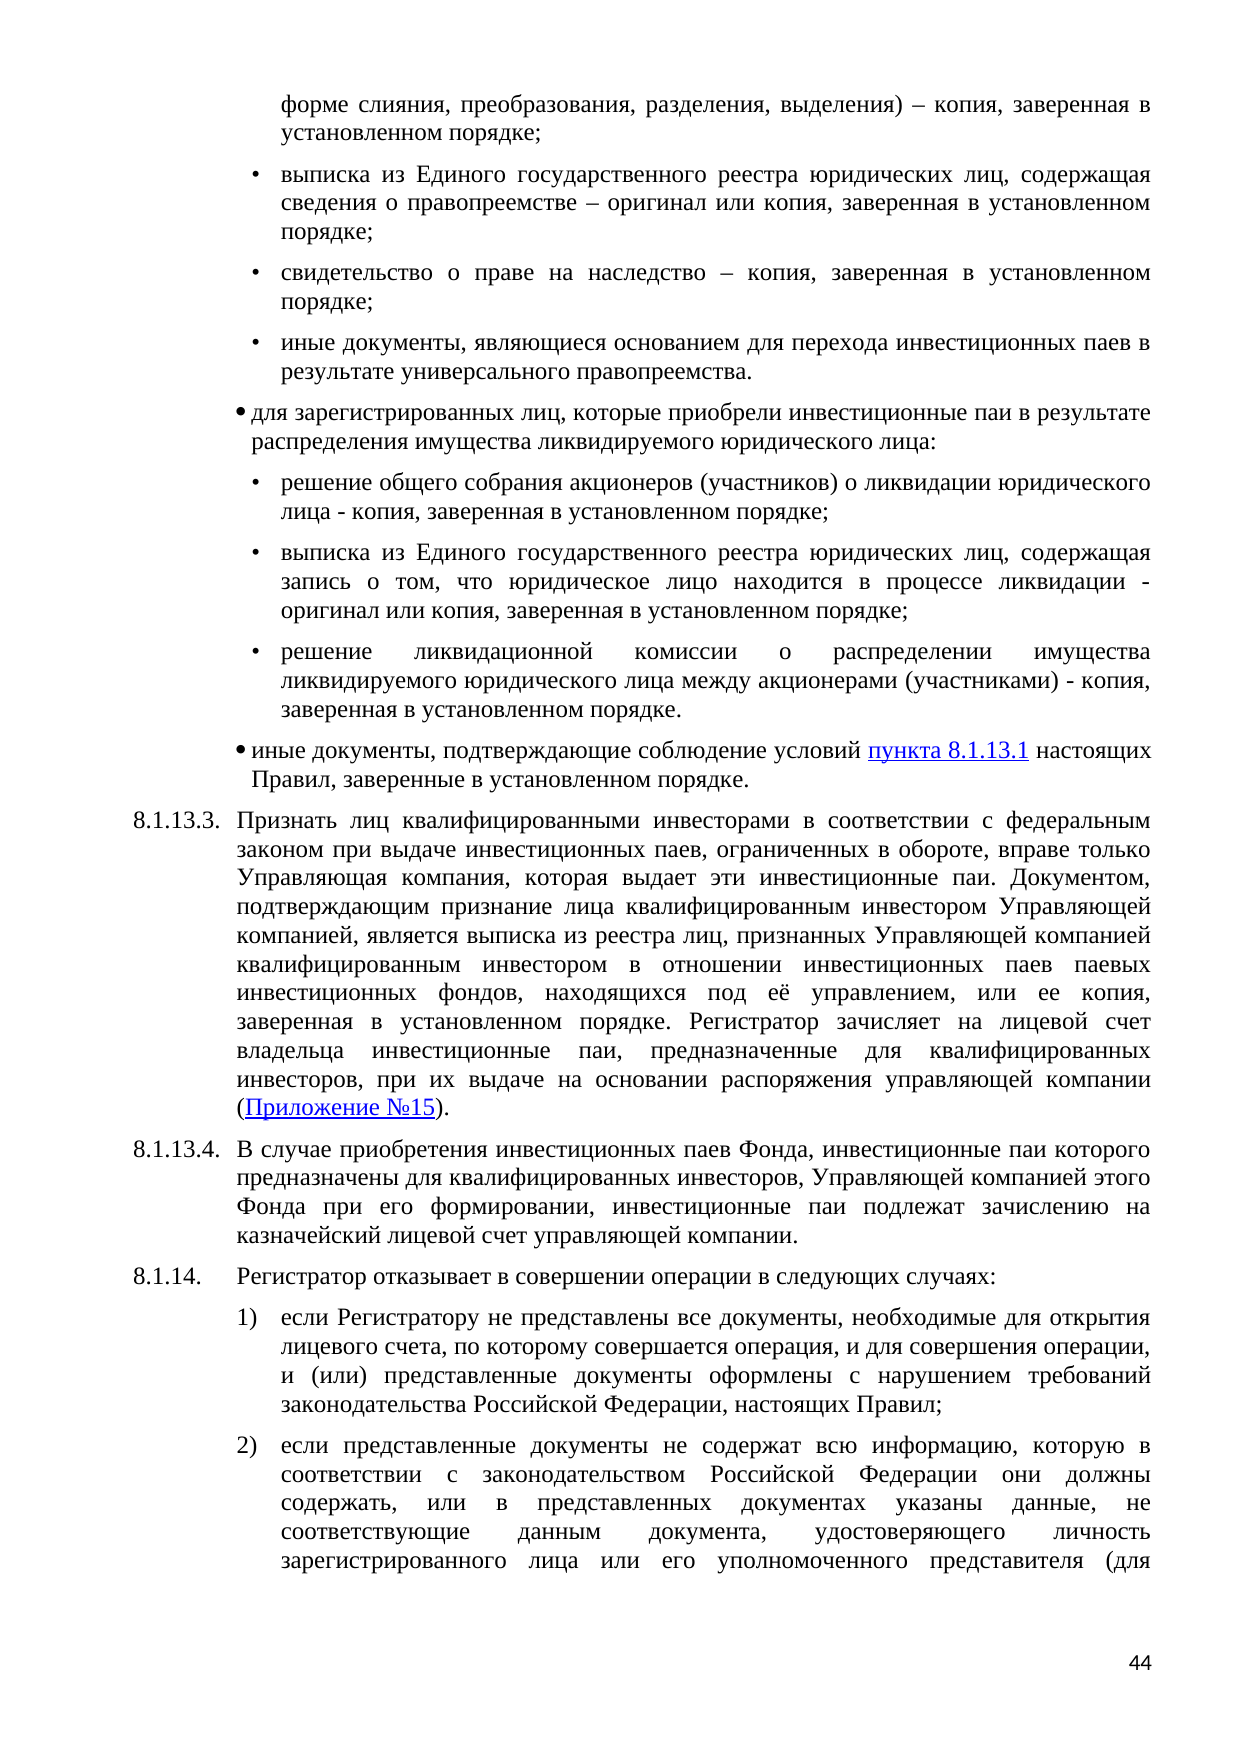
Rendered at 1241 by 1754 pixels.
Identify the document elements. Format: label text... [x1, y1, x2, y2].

list Признать лиц квалифицированными инвесторами в соответствии с федеральным законом при выдаче инвестиционных паев, ограниченных в обороте, вправе только Управляющая компания, которая выдает эти инвестиционные паи. Документом, подтверждающим признание лица квалифицированным инвестором Управляющей компанией, является выписка из реестра лиц, признанных Управляющей компанией квалифицированным инвестором в отношении инвестиционных паев паевых инвестиционных фондов, находящихся под её управлением, или ее копия, заверенная в установленном порядке. Регистратор зачисляет на лицевой счет владельца инвестиционные паи, предназначенные для квалифицированных инвесторов, при их выдаче на основании распоряжения управляющей компании (Приложение №15). [133, 805, 1152, 1121]
list решение ликвидационной комиссии о распределении имущества ликвидируемого юридического лица между акционерами (участниками) - копия, заверенная в установленном порядке. [251, 636, 1152, 722]
list иные документы, являющиеся основанием для перехода инвестиционных паев в результате универсального правопреемства. [251, 327, 1152, 385]
list выписка из Единого государственного реестра юридических лиц, содержащая сведения о правопреемстве – оригинал или копия, заверенная в установленном порядке; [251, 159, 1152, 245]
list выписка из Единого государственного реестра юридических лиц, содержащая запись о том, что юридическое лицо находится в процессе ликвидации - оригинал или копия, заверенная в установленном порядке; [251, 537, 1152, 624]
list если Регистратору не представлены все документы, необходимые для открытия лицевого счета, по которому совершается операция, и для совершения операции, и (или) представленные документы оформлены с нарушением требований законодательства Российской Федерации, настоящих Правил; [236, 1302, 1152, 1417]
list В случае приобретения инвестиционных паев Фонда, инвестиционные паи которого предназначены для квалифицированных инвесторов, Управляющей компанией этого Фонда при его формировании, инвестиционные паи подлежат зачислению на казначейский лицевой счет управляющей компании. [133, 1134, 1152, 1249]
list свидетельство о праве на наследство – копия, заверенная в установленном порядке; [251, 257, 1152, 315]
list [251, 89, 1152, 146]
list для зарегистрированных лиц, которые приобрели инвестиционные паи в результате распределения имущества ликвидируемого юридического лица: [236, 397, 1152, 455]
list Регистратор отказывает в совершении операции в следующих случаях: [133, 1261, 1152, 1290]
list иные документы, подтверждающие соблюдение условий пункта 8.1.13.1 настоящих Правил, заверенные в установленном порядке. [236, 735, 1152, 792]
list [236, 1430, 1152, 1574]
list решение общего собрания акционеров (участников) о ликвидации юридического лица - копия, заверенная в установленном порядке; [251, 467, 1152, 525]
